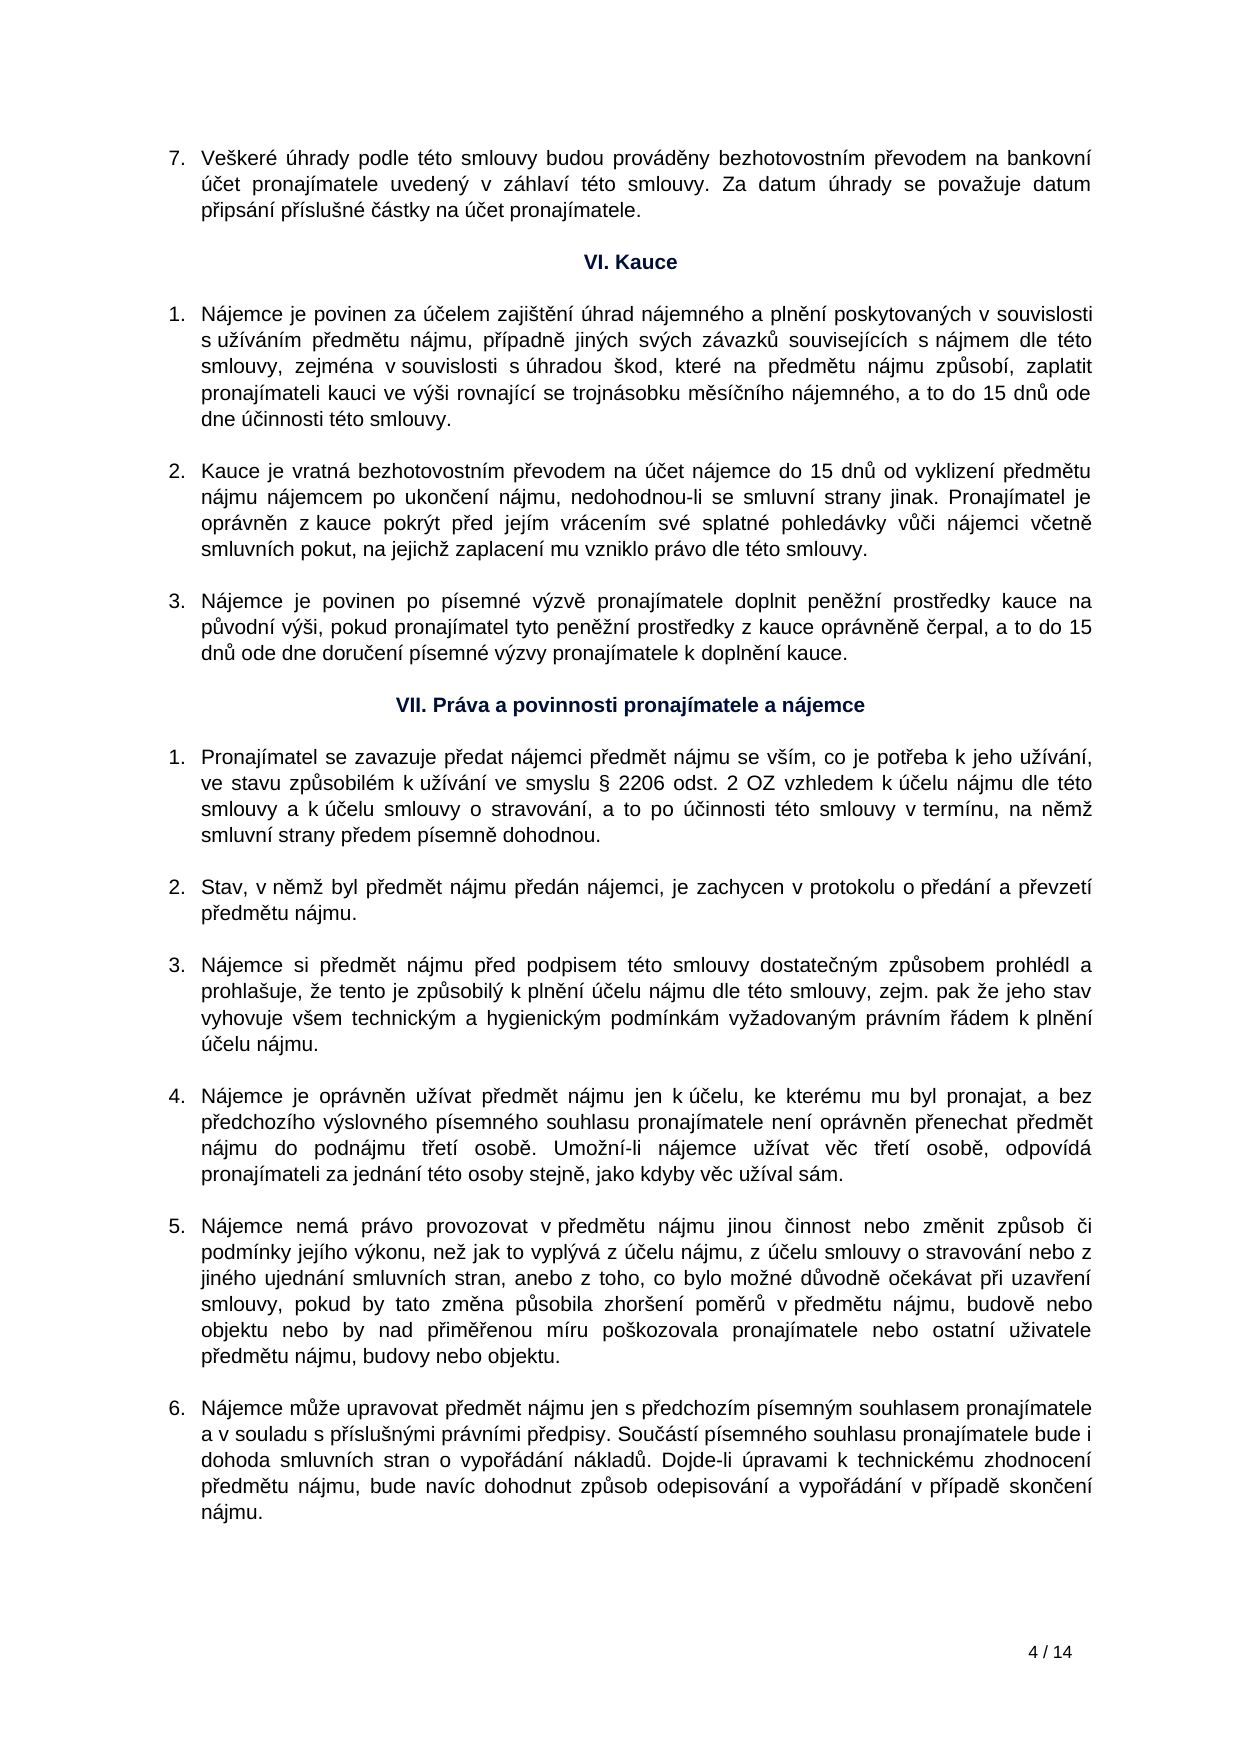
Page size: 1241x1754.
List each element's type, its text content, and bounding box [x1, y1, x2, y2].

list Veškeré úhrady podle této smlouvy budou prováděny bezhotovostním převodem na bankovní účet pronajímatele uvedený v záhlaví této smlouvy. Za datum úhrady se považuje datum připsání příslušné částky na účet pronajímatele. [168, 145, 1093, 223]
subtitle Práva a povinnosti pronajímatele a nájemce [168, 692, 1093, 718]
list Nájemce je oprávněn užívat předmět nájmu jen k účelu, ke kterému mu byl pronajat, a bez předchozího výslovného písemného souhlasu pronajímatele není oprávněn přenechat předmět nájmu do podnájmu třetí osobě. Umožní-li nájemce užívat věc třetí osobě, odpovídá pronajímateli za jednání této osoby stejně, jako kdyby věc užíval sám. [168, 1082, 1093, 1186]
list Nájemce může upravovat předmět nájmu jen s předchozím písemným souhlasem pronajímatele a v souladu s příslušnými právními předpisy. Součástí písemného souhlasu pronajímatele bude i dohoda smluvních stran o vypořádání nákladů. Dojde-li úpravami k technickému zhodnocení předmětu nájmu, bude navíc dohodnut způsob odepisování a vypořádání v případě skončení nájmu. [168, 1395, 1093, 1525]
list Nájemce je povinen po písemné výzvě pronajímatele doplnit peněžní prostředky kauce na původní výši, pokud pronajímatel tyto peněžní prostředky z kauce oprávněně čerpal, a to do 15 dnů ode dne doručení písemné výzvy pronajímatele k doplnění kauce. [168, 587, 1093, 666]
list Kauce je vratná bezhotovostním převodem na účet nájemce do 15 dnů od vyklizení předmětu nájmu nájemcem po ukončení nájmu, nedohodnou-li se smluvní strany jinak. Pronajímatel je oprávněn z kauce pokrýt před jejím vrácením své splatné pohledávky vůči nájemci včetně smluvních pokut, na jejichž zaplacení mu vzniklo právo dle této smlouvy. [168, 457, 1093, 561]
list Stav, v němž byl předmět nájmu předán nájemci, je zachycen v protokolu o předání a převzetí předmětu nájmu. [168, 874, 1093, 926]
list Nájemce si předmět nájmu před podpisem této smlouvy dostatečným způsobem prohlédl a prohlašuje, že tento je způsobilý k plnění účelu nájmu dle této smlouvy, zejm. pak že jeho stav vyhovuje všem technickým a hygienickým podmínkám vyžadovaným právním řádem k plnění účelu nájmu. [168, 952, 1093, 1056]
list Pronajímatel se zavazuje předat nájemci předmět nájmu se vším, co je potřeba k jeho užívání, ve stavu způsobilém k užívání ve smyslu § 2206 odst. 2 OZ vzhledem k účelu nájmu dle této smlouvy a k účelu smlouvy o stravování, a to po účinnosti této smlouvy v termínu, na němž smluvní strany předem písemně dohodnou. [168, 744, 1093, 848]
list Nájemce nemá právo provozovat v předmětu nájmu jinou činnost nebo změnit způsob či podmínky jejího výkonu, než jak to vyplývá z účelu nájmu, z účelu smlouvy o stravování nebo z jiného ujednání smluvních stran, anebo z toho, co bylo možné důvodně očekávat při uzavření smlouvy, pokud by tato změna působila zhoršení poměrů v předmětu nájmu, budově nebo objektu nebo by nad přiměřenou míru poškozovala pronajímatele nebo ostatní uživatele předmětu nájmu, budovy nebo objektu. [168, 1212, 1093, 1369]
subtitle Kauce [168, 249, 1093, 275]
list Nájemce je povinen za účelem zajištění úhrad nájemného a plnění poskytovaných v souvislosti s užíváním předmětu nájmu, případně jiných svých závazků souvisejících s nájmem dle této smlouvy, zejména v souvislosti s úhradou škod, které na předmětu nájmu způsobí, zaplatit pronajímateli kauci ve výši rovnající se trojnásobku měsíčního nájemného, a to do 15 dnů ode dne účinnosti této smlouvy. [168, 301, 1093, 431]
